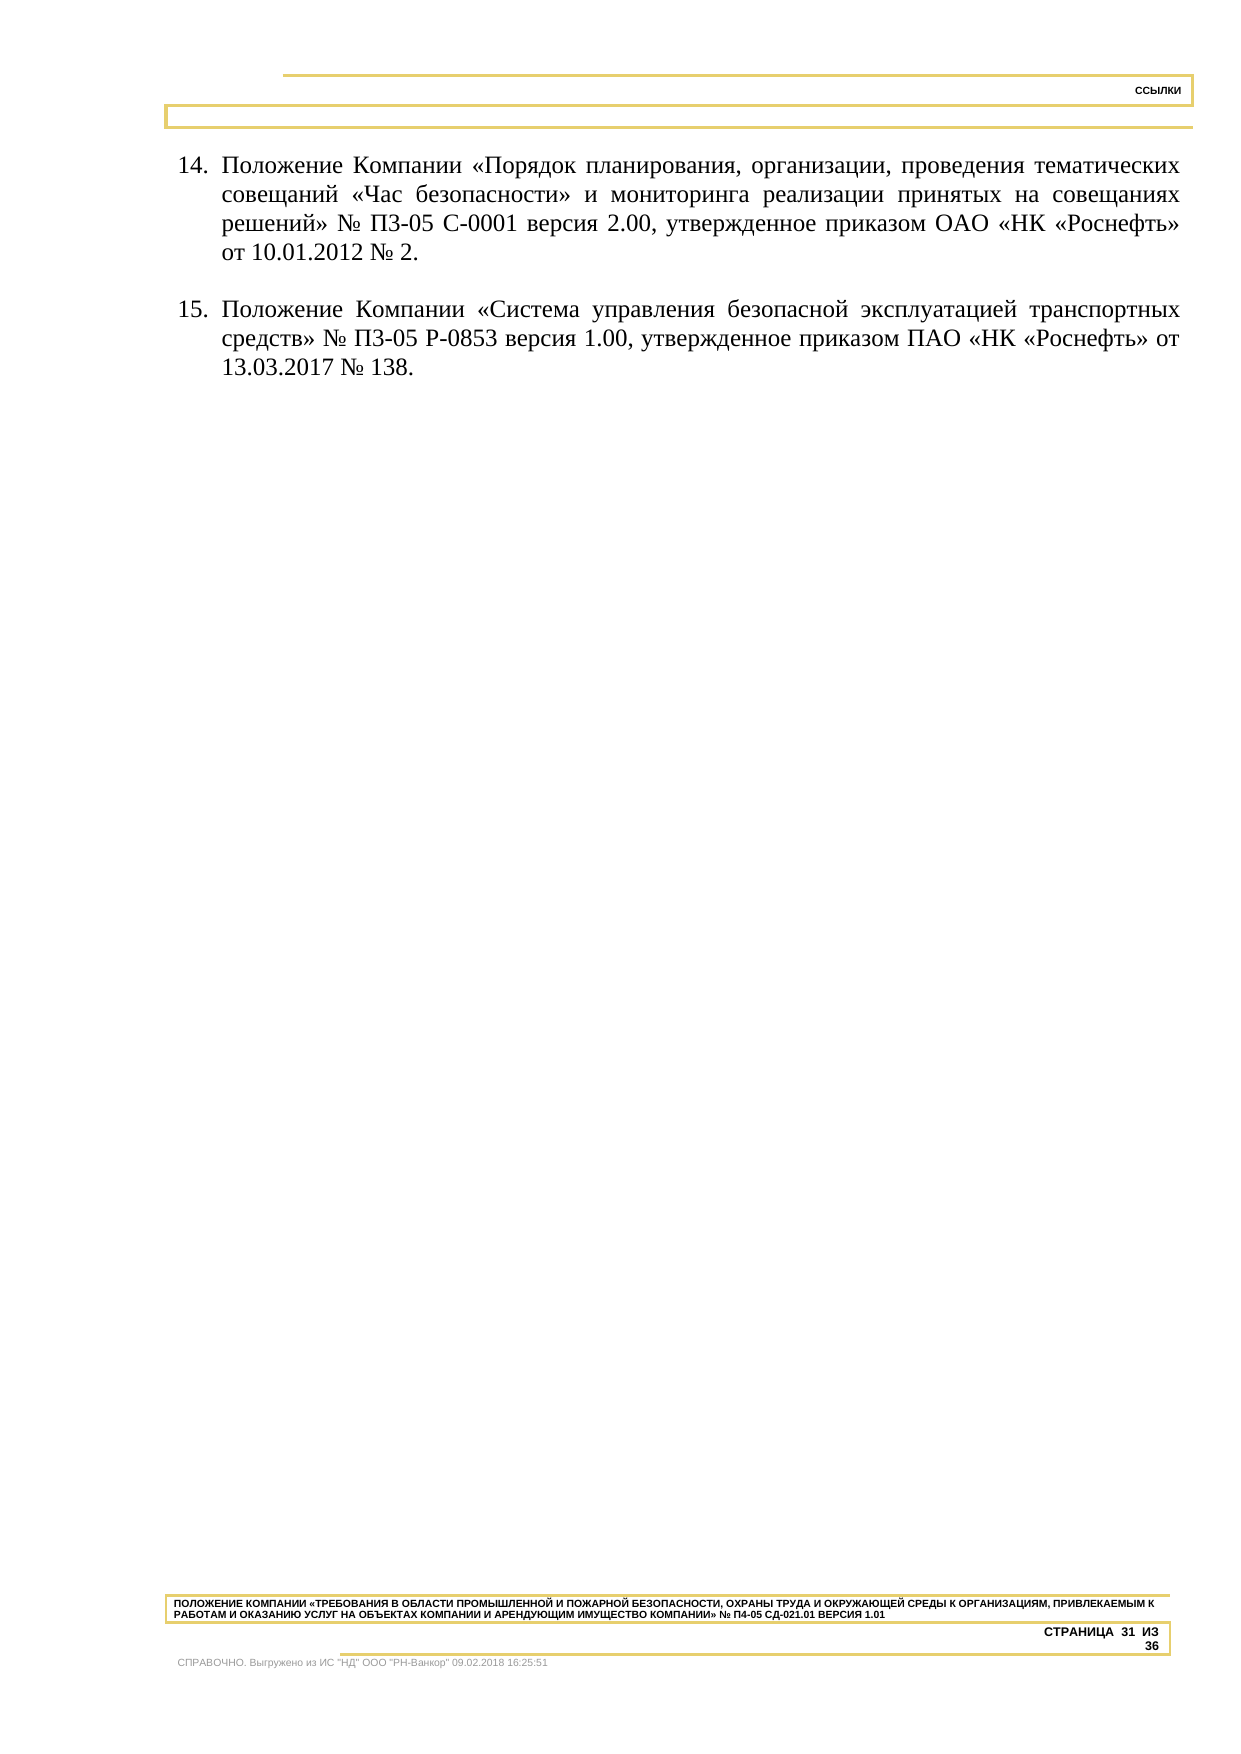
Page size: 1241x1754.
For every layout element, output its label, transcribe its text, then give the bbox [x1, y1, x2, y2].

list Положение Компании «Порядок планирования, организации, проведения тематических совещаний «Час безопасности» и мониторинга реализации принятых на совещаниях решений» № П3-05 С-0001 версия 2.00, утвержденное приказом ОАО «НК «Роснефть» от 10.01.2012 № 2. [177, 151, 1181, 266]
list Положение Компании «Система управления безопасной эксплуатацией транспортных средств» № П3-05 Р-0853 версия 1.00, утвержденное приказом ПАО «НК «Роснефть» от 13.03.2017 № 138. [177, 294, 1181, 381]
